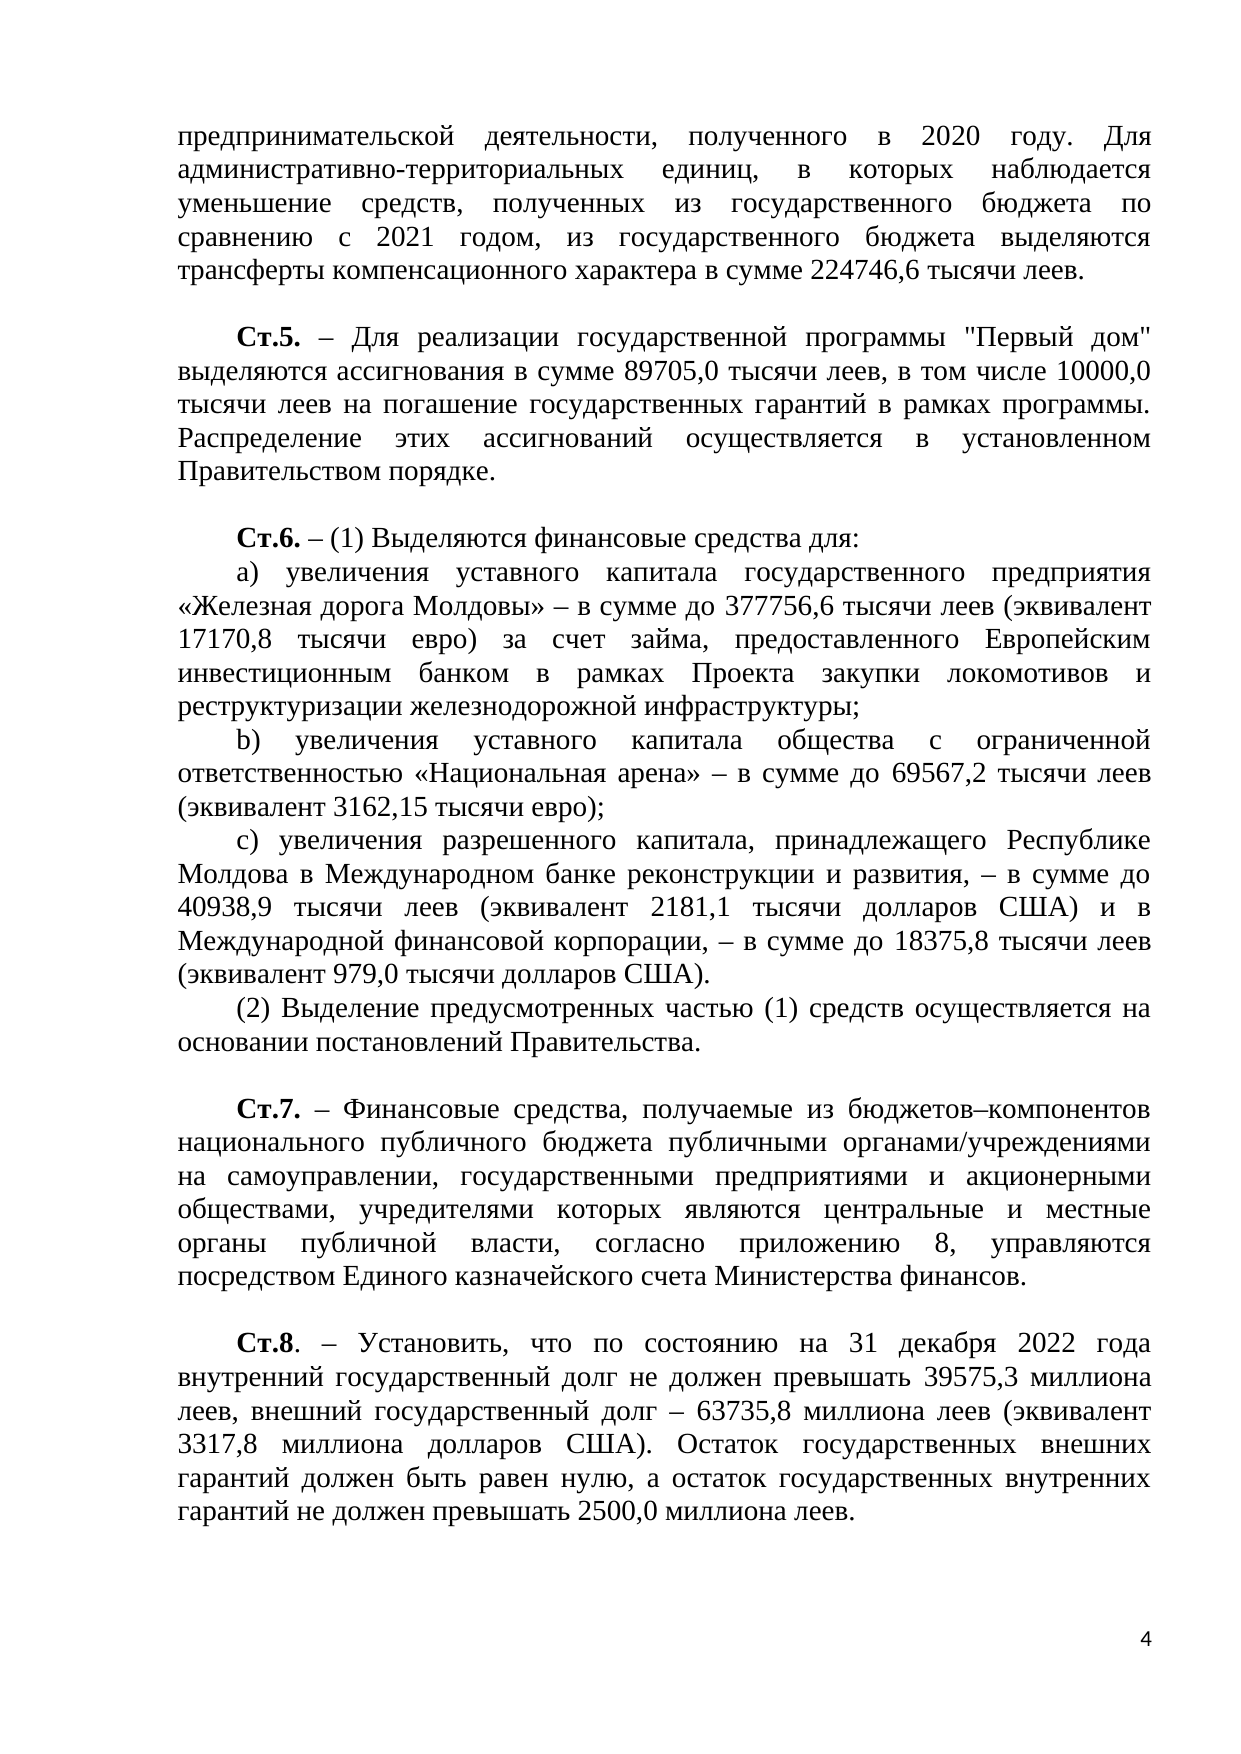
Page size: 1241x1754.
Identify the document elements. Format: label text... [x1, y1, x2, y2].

text Ст.7. – Финансовые средства, получаемые из бюджетов–компонентов национального публичного бюджета публичными органами/учреждениями на самоуправлении, государственными предприятиями и акционерными обществами, учредителями которых являются центральные и местные органы публичной власти, согласно приложению 8, управляются посредством Единого казначейского счета Министерства финансов. [177, 1091, 1152, 1292]
text (2) Выделение предусмотренных частью (1) средств осуществляется на основании постановлений Правительства. [177, 990, 1152, 1057]
text с) увеличения разрешенного капитала, принадлежащего Республике Молдова в Международном банке реконструкции и развития, – в сумме до 40938,9 тысячи леев (эквивалент 2181,1 тысячи долларов США) и в Международной финансовой корпорации, – в сумме до 18375,8 тысячи леев (эквивалент 979,0 тысячи долларов США). [177, 822, 1152, 990]
text Ст.8. – Установить, что по состоянию на 31 декабря 2022 года внутренний государственный долг не должен превышать 39575,3 миллиона леев, внешний государственный долг – 63735,8 миллиона леев (эквивалент 3317,8 миллиона долларов США). Остаток государственных внешних гарантий должен быть равен нулю, а остаток государственных внутренних гарантий не должен превышать 2500,0 миллиона леев. [177, 1326, 1152, 1527]
text a) увеличения уставного капитала государственного предприятия «Железная дорога Молдовы» – в сумме до 377756,6 тысячи леев (эквивалент 17170,8 тысячи евро) за счет займа, предоставленного Европейским инвестиционным банком в рамках Проекта закупки локомотивов и реструктуризации железнодорожной инфраструктуры; [177, 554, 1152, 722]
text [177, 118, 1152, 286]
text Ст.6. – (1) Выделяются финансовые средства для: [177, 521, 1152, 554]
text Ст.5. – Для реализации государственной программы "Первый дом" выделяются ассигнования в сумме 89705,0 тысячи леев, в том числе 10000,0 тысячи леев на погашение государственных гарантий в рамках программы. Распределение этих ассигнований осуществляется в установленном Правительством порядке. [177, 319, 1152, 487]
text b) увеличения уставного капитала общества с ограниченной ответственностью «Национальная арена» – в сумме до 69567,2 тысячи леев (эквивалент 3162,15 тысячи евро); [177, 722, 1152, 822]
